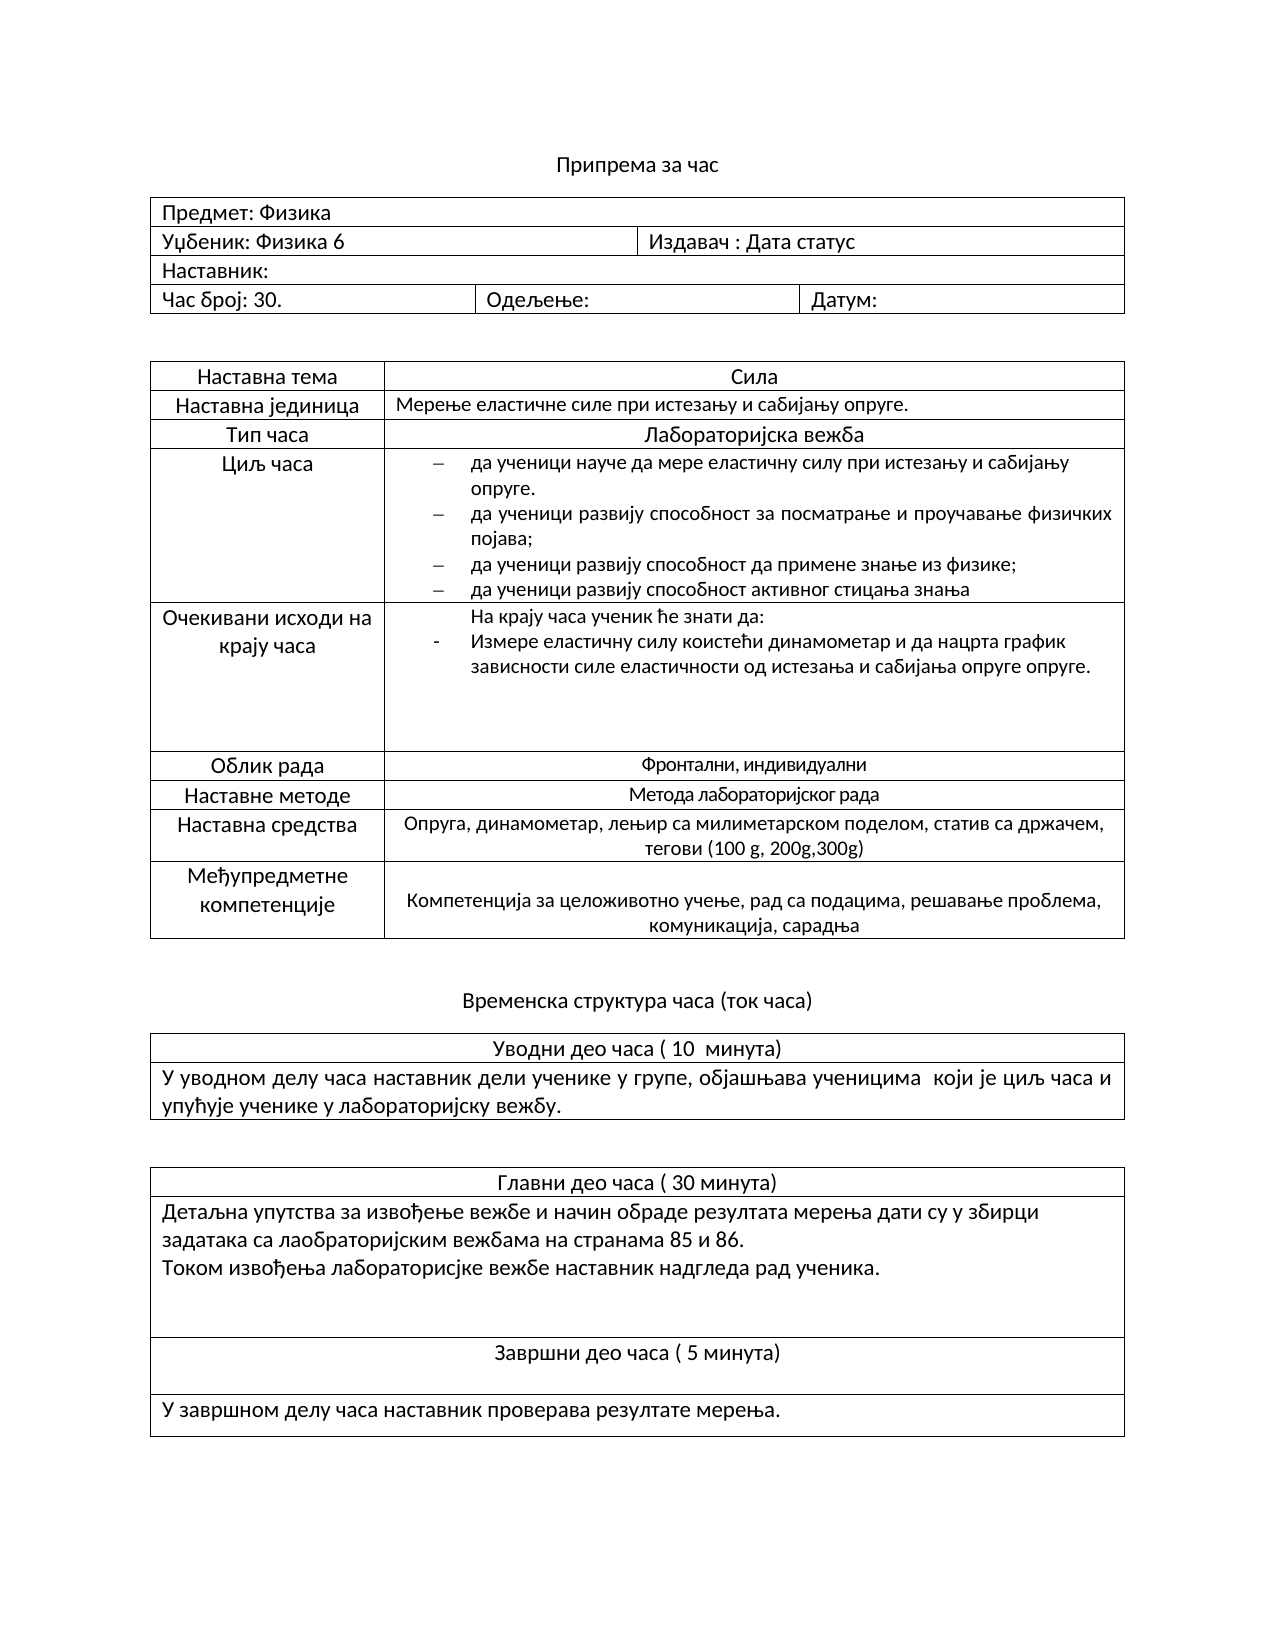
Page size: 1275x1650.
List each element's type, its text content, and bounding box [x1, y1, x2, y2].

text Временска структура часа (ток часа) [150, 986, 1125, 1014]
table_cell Одељење: [476, 285, 799, 313]
table_header Предмет: Физика [151, 198, 1124, 226]
table_cell Датум: [800, 285, 1124, 313]
table_cell У завршном делу часа наставник проверава резултате мерења. [151, 1395, 1124, 1436]
table_cell У уводном делу часа наставник дели ученике у групе, објашњава ученицима који је циљ часа и упућује ученике у лабораторијску вежбу. [151, 1063, 1124, 1119]
table_cell Метода лабораторијског рада [385, 781, 1124, 809]
table_header Сила [385, 362, 1124, 390]
table_cell Уџбеник: Физика 6 [151, 227, 637, 255]
table_header Уводни део часа ( 10 минута) [151, 1034, 1124, 1062]
table_cell Наставне методе [151, 781, 384, 809]
table_cell Очекивани исходи на крају часа [151, 603, 384, 751]
table_cell Издавач : Дата статус [638, 227, 1124, 255]
text Припрема за час [150, 150, 1125, 178]
table_cell Лабораторијска вежба [385, 420, 1124, 448]
table_cell Компетенција за целоживотно учење, рад са подацима, решавање проблема, комуникација, сарадња [385, 862, 1124, 938]
table_cell да ученици науче да мере еластичну силу при истезању и сабијању опруге. да ученици развију способност за посматрање и проучавање физичких појава; да ученици развију способност да примене знање из физике; да ученици развију способност активног стицања знања [385, 449, 1124, 602]
table_cell Циљ часа [151, 449, 384, 602]
table_cell На крају часа ученик ће знати да: Измере еластичну силу коистећи динамометар и да нацрта график зависности силе еластичности од истезања и сабијања опруге опруге. [385, 603, 1124, 751]
table_cell Опруга, динамометар, лењир са милиметарском поделом, статив са држачем, тегови (100 g, 200g,300g) [385, 810, 1124, 861]
table_cell Наставна средства [151, 810, 384, 861]
table_cell Фронтални, индивидуални [385, 752, 1124, 780]
table_cell Завршни део часа ( 5 минута) [151, 1338, 1124, 1394]
table_cell Детаљна упутства за извођење вежбе и начин обраде резултата мерења дати су у збирци задатака са лаобраторијским вежбама на странама 85 и 86. Током извођења лабораторисјке вежбе наставник надгледа рад ученика. [151, 1197, 1124, 1337]
table_cell Наставна јединица [151, 391, 384, 419]
table_cell Мерење еластичне силе при истезању и сабијању опруге. [385, 391, 1124, 419]
table_cell Међупредметне компетенције [151, 862, 384, 938]
table_cell Наставник: [151, 256, 1124, 284]
table_header Наставна тема [151, 362, 384, 390]
table_header Главни део часа ( 30 минута) [151, 1168, 1124, 1196]
table_cell Час број: 30. [151, 285, 475, 313]
table_cell Облик рада [151, 752, 384, 780]
table_cell Тип часа [151, 420, 384, 448]
